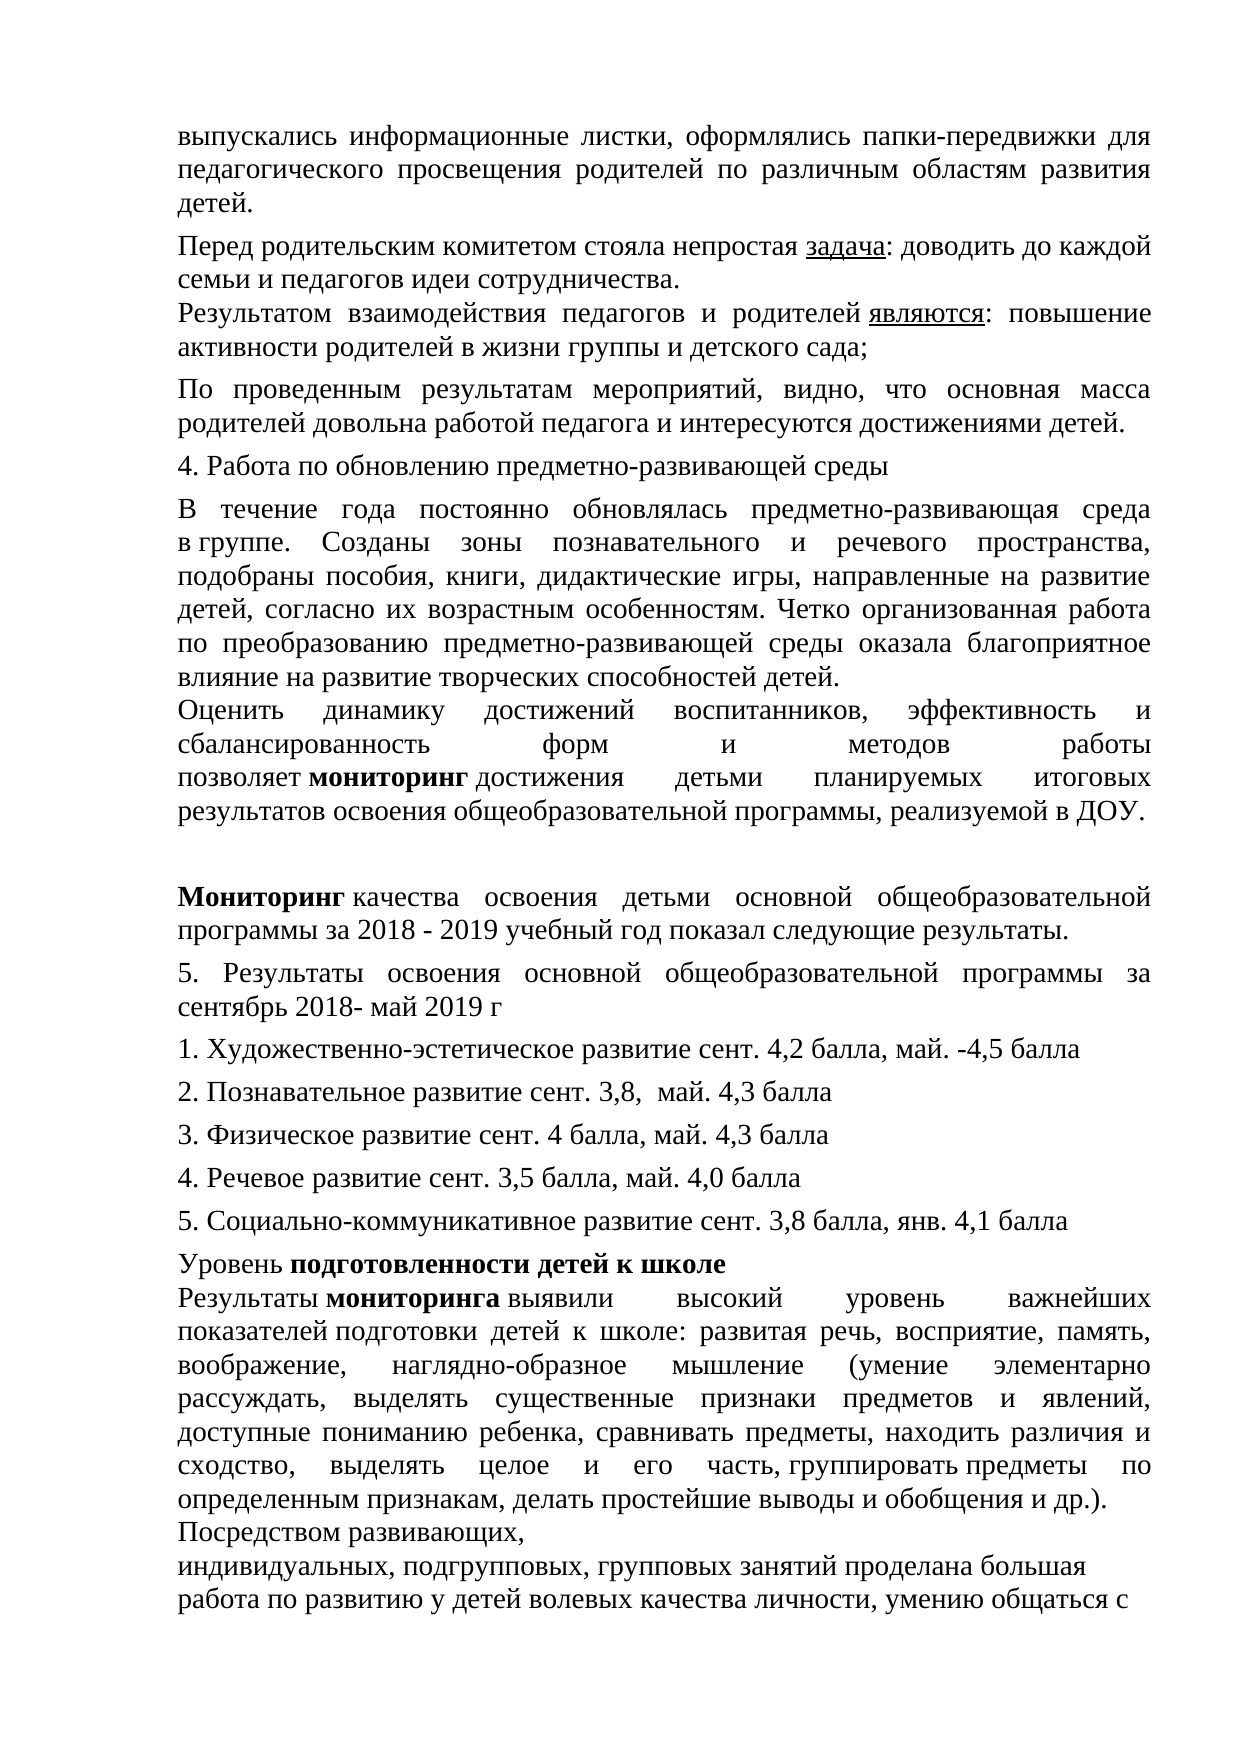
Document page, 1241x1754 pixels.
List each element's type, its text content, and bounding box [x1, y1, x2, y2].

text 1. Художественно-эстетическое развитие сент. 4,2 балла, май. -4,5 балла [177, 1032, 1152, 1065]
text Результатом взаимодействия педагогов и родителей являются: повышение активности родителей в жизни группы и детского сада; [177, 295, 1152, 362]
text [177, 1514, 1152, 1615]
text Оценить динамику достижений воспитанников, эффективность и сбалансированность форм и методов работы позволяет мониторинг достижения детьми планируемых итоговых результатов освоения общеобразовательной программы, реализуемой в ДОУ. [177, 692, 1152, 826]
text 4. Речевое развитие сент. 3,5 балла, май. 4,0 балла [177, 1160, 1152, 1194]
text Перед родительским комитетом стояла непростая задача: доводить до каждой семьи и педагогов идеи сотрудничества. [177, 228, 1152, 295]
text Уровень подготовленности детей к школе [177, 1246, 1152, 1280]
text В течение года постоянно обновлялась предметно-развивающая среда в группе. Созданы зоны познавательного и речевого пространства, подобраны пособия, книги, дидактические игры, направленные на развитие детей, согласно их возрастным особенностям. Четко организованная работа по преобразованию предметно-развивающей среды оказала благоприятное влияние на развитие творческих способностей детей. [177, 491, 1152, 692]
text 2. Познавательное развитие сент. 3,8, май. 4,3 балла [177, 1074, 1152, 1108]
text Мониторинг качества освоения детьми основной общеобразовательной программы за 2018 - 2019 учебный год показал следующие результаты. [177, 879, 1152, 946]
text Результаты мониторинга выявили высокий уровень важнейших показателей подготовки детей к школе: развитая речь, восприятие, память, воображение, наглядно-образное мышление (умение элементарно рассуждать, выделять существенные признаки предметов и явлений, доступные пониманию ребенка, сравнивать предметы, находить различия и сходство, выделять целое и его часть, группировать предметы по определенным признакам, делать простейшие выводы и обобщения и др.). [177, 1280, 1152, 1514]
text По проведенным результатам мероприятий, видно, что основная масса родителей довольна работой педагога и интересуются достижениями детей. [177, 372, 1152, 439]
text выпускались информационные листки, оформлялись папки-передвижки для педагогического просвещения родителей по различным областям развития детей. [177, 118, 1152, 219]
text 3. Физическое развитие сент. 4 балла, май. 4,3 балла [177, 1117, 1152, 1151]
text 5. Результаты освоения основной общеобразовательной программы за сентябрь 2018- май 2019 г [177, 955, 1152, 1022]
text 4. Работа по обновлению предметно-развивающей среды [177, 448, 1152, 482]
text 5. Социально-коммуникативное развитие сент. 3,8 балла, янв. 4,1 балла [177, 1203, 1152, 1237]
